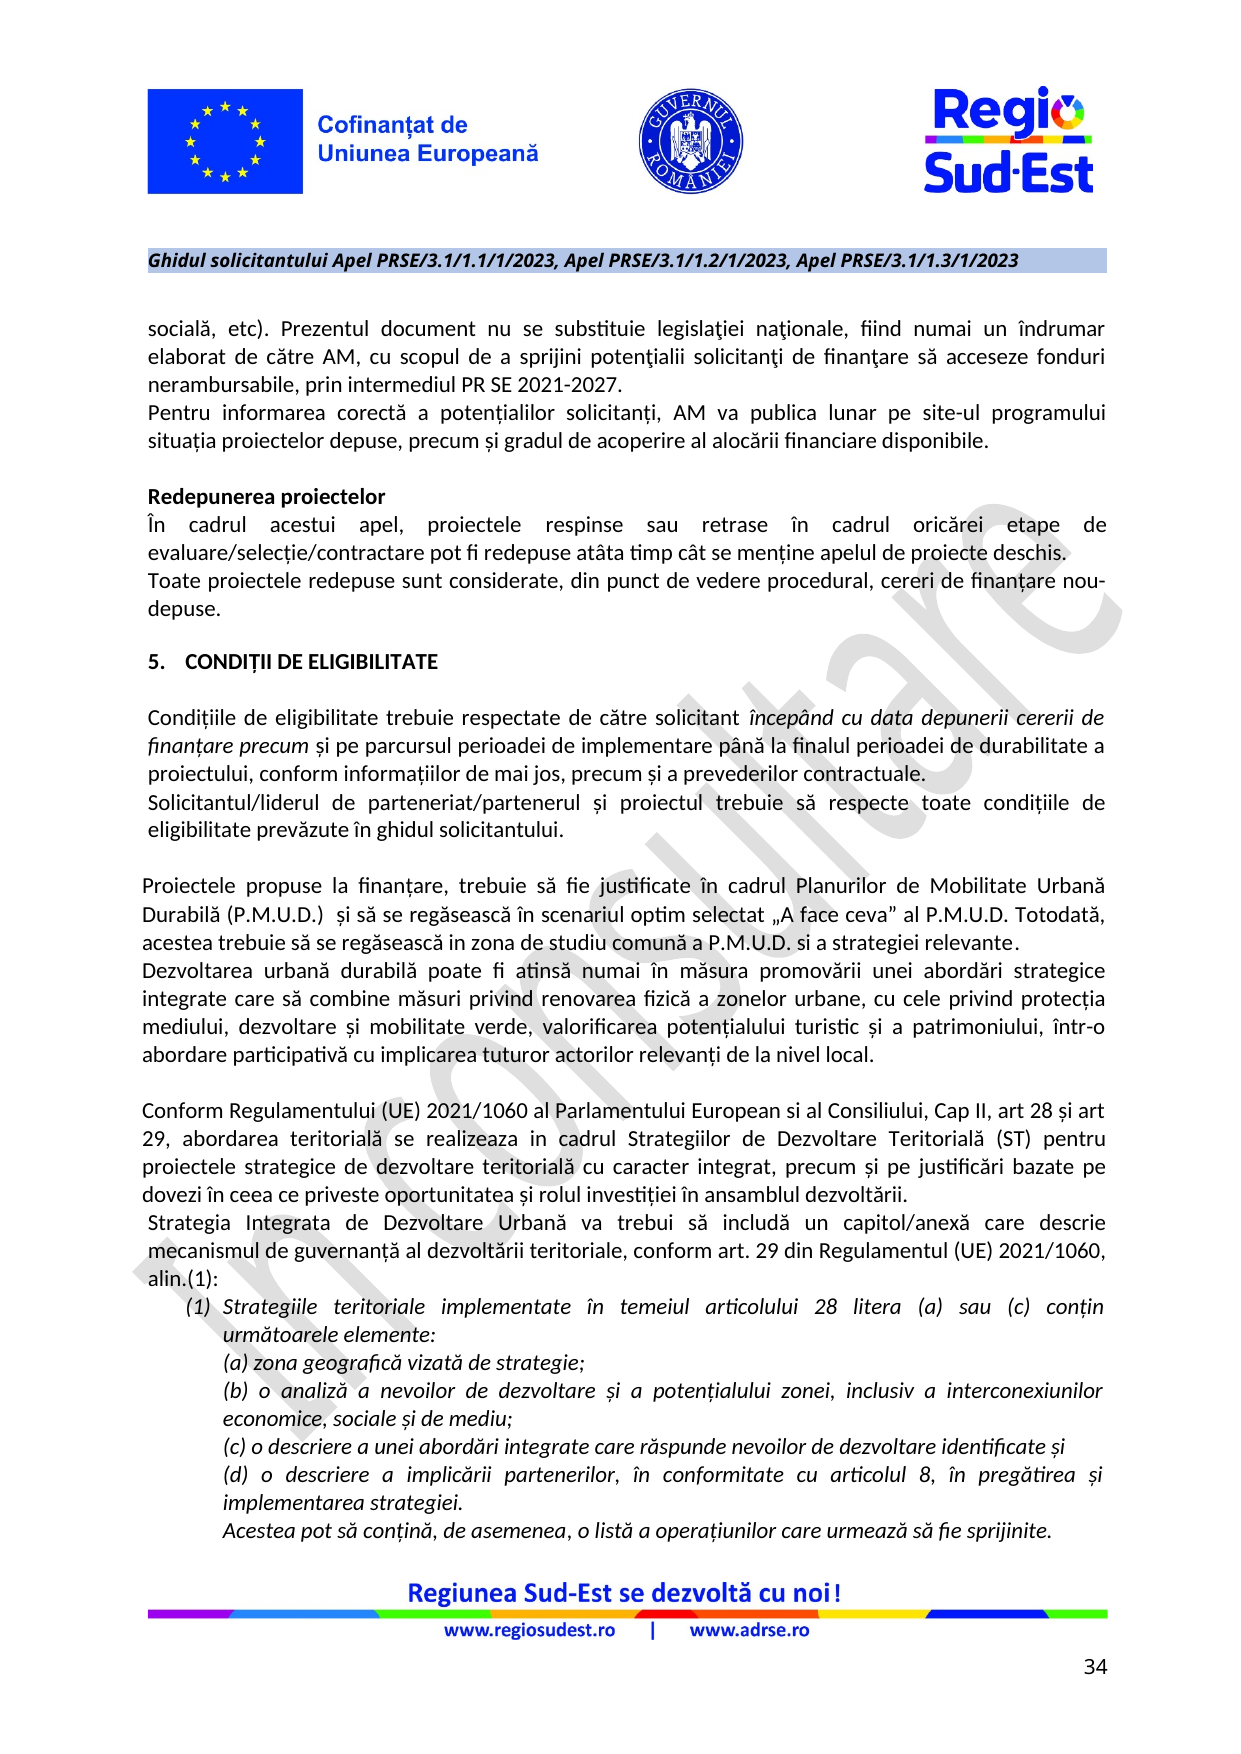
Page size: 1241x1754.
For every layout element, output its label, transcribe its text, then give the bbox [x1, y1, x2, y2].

text Toate proiectele redepuse sunt considerate, din punct de vedere procedural, cereri de finanțare nou-depuse. [148, 566, 1107, 622]
picture [147, 86, 1093, 195]
picture [147, 1582, 1108, 1640]
text Acestea pot să conțină, de asemenea, o listă a operațiunilor care urmează să fie sprijinite. [148, 1516, 1107, 1544]
text (b) o analiză a nevoilor de dezvoltare și a potențialului zonei, inclusiv a interconexiunilor economice, sociale și de mediu; [223, 1376, 1107, 1432]
text (c) o descriere a unei abordări integrate care răspunde nevoilor de dezvoltare identificate și [223, 1432, 1107, 1460]
text În cadrul acestui apel, proiectele respinse sau retrase în cadrul oricărei etape de evaluare/selecție/contractare pot fi redepuse atâta timp cât se menține apelul de proiecte deschis. [148, 510, 1107, 566]
text Redepunerea proiectelor [148, 482, 1107, 510]
text Condițiile de eligibilitate trebuie respectate de către solicitant începând cu data depunerii cererii de finanțare precum și pe parcursul perioadei de implementare până la finalul perioadei de durabilitate a proiectului, conform informațiilor de mai jos, precum și a prevederilor contractuale. [148, 703, 1107, 788]
text Strategia Integrata de Dezvoltare Urbană va trebui să includă un capitol/anexă care descrie mecanismul de guvernanță al dezvoltării teritoriale, conform art. 29 din Regulamentul (UE) 2021/1060, alin.(1): [148, 1208, 1107, 1292]
text Conform Regulamentului (UE) 2021/1060 al Parlamentului European si al Consiliului, Cap II, art 28 și art 29, abordarea teritorială se realizeaza in cadrul Strategiilor de Dezvoltare Teritorială (ST) pentru proiectele strategice de dezvoltare teritorială cu caracter integrat, precum și pe justificări bazate pe dovezi în ceea ce priveste oportunitatea și rolul investiției în ansamblul dezvoltării. [142, 1096, 1107, 1208]
list Strategiile teritoriale implementate în temeiul articolului 28 litera (a) sau (c) conțin următoarele elemente: [185, 1292, 1107, 1348]
text (a) zona geografică vizată de strategie; [148, 1348, 1107, 1376]
text (d) o descriere a implicării partenerilor, în conformitate cu articolul 8, în pregătirea și implementarea strategiei. [223, 1460, 1107, 1516]
text Solicitantul/liderul de parteneriat/partenerul și proiectul trebuie să respecte toate condițiile de eligibilitate prevăzute în ghidul solicitantului. [148, 788, 1107, 844]
text Proiectele propuse la finanțare, trebuie să fie justificate în cadrul Planurilor de Mobilitate Urbană Durabilă (P.M.U.D.) și să se regăsească în scenariul optim selectat „A face ceva” al P.M.U.D. Totodată, acestea trebuie să se regăsească in zona de studiu comună a P.M.U.D. si a strategiei relevante. [142, 872, 1107, 956]
text Pentru informarea corectă a potențialilor solicitanți, AM va publica lunar pe site-ul programului situația proiectelor depuse, precum și gradul de acoperire al alocării financiare disponibile. [148, 398, 1107, 454]
text Dezvoltarea urbană durabilă poate fi atinsă numai în măsura promovării unei abordări strategice integrate care să combine măsuri privind renovarea fizică a zonelor urbane, cu cele privind protecția mediului, dezvoltare și mobilitate verde, valorificarea potențialului turistic și a patrimoniului, într-o abordare participativă cu implicarea tuturor actorilor relevanți de la nivel local. [142, 956, 1107, 1068]
subtitle CONDIŢII DE ELIGIBILITATE [148, 647, 1107, 676]
